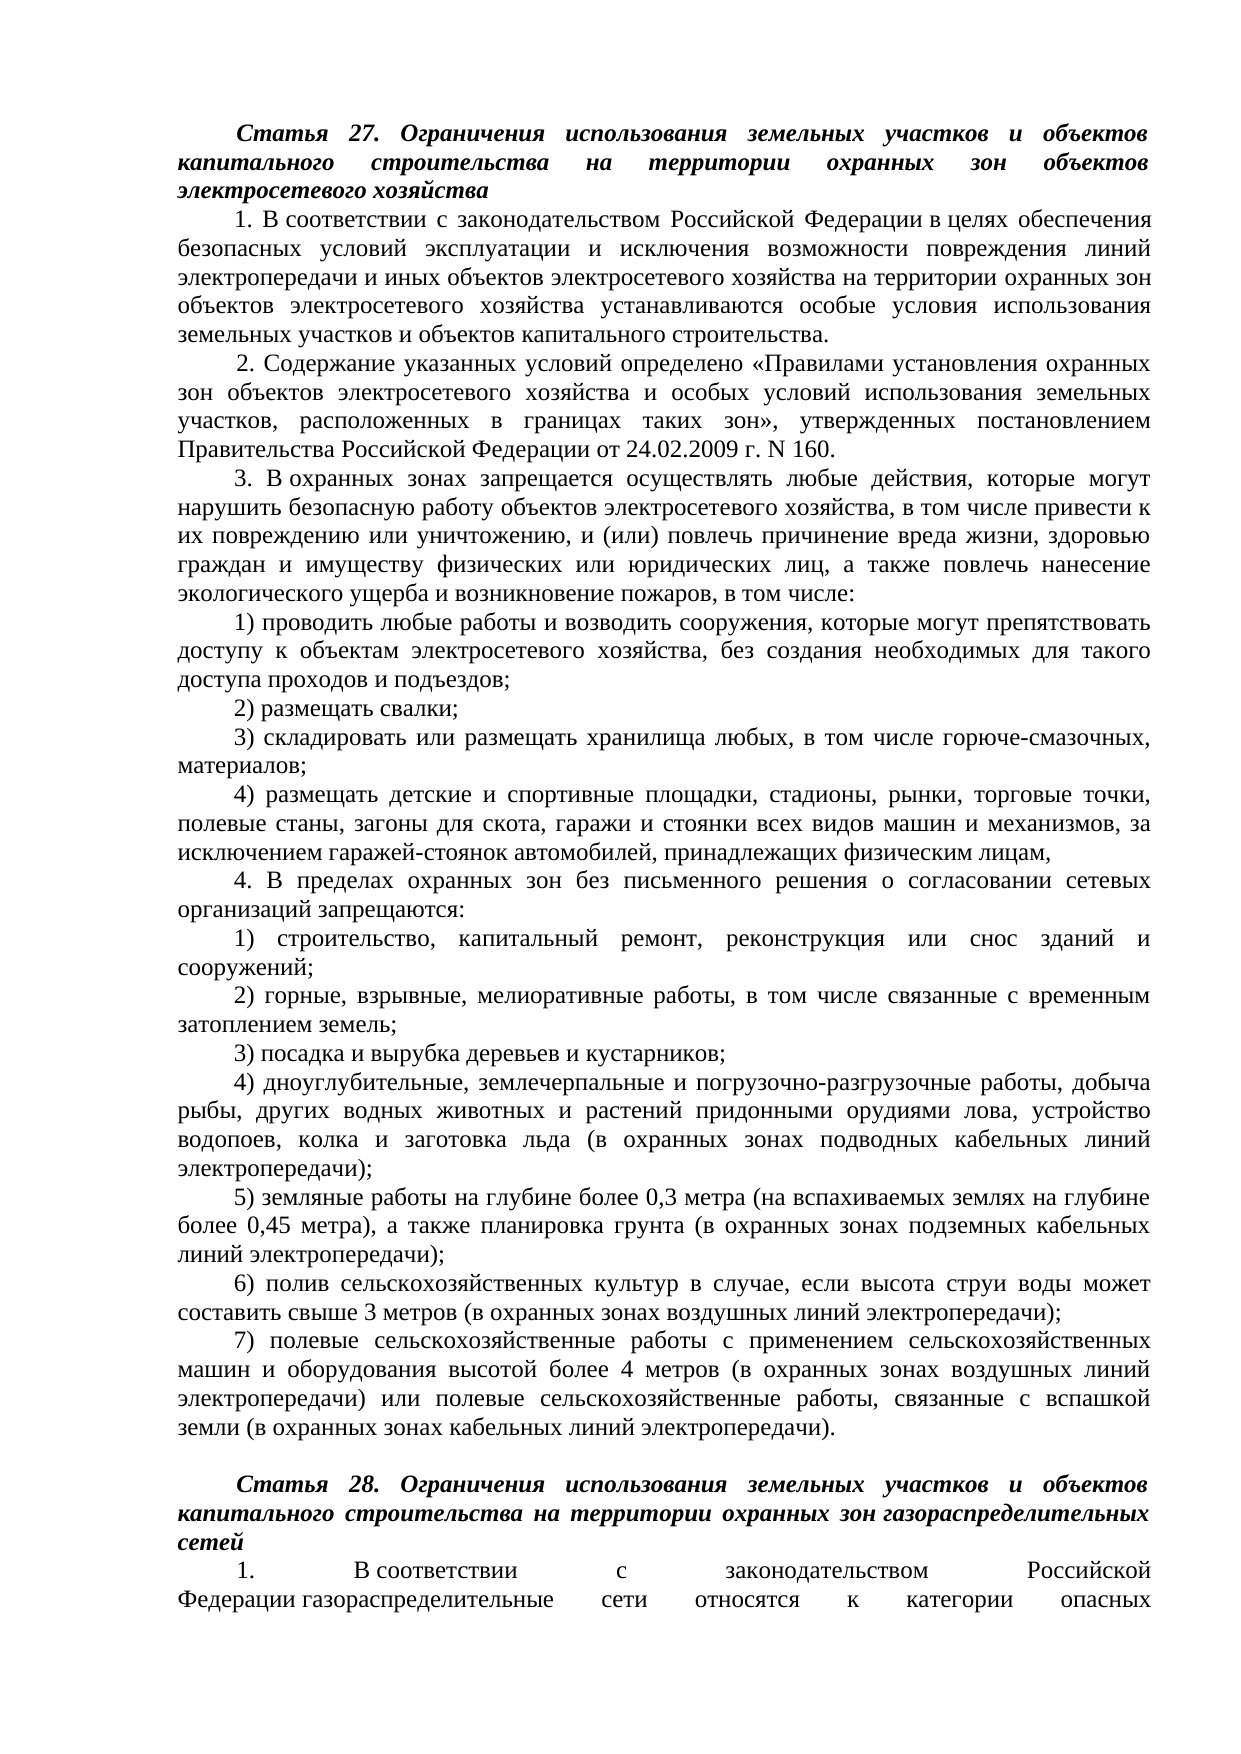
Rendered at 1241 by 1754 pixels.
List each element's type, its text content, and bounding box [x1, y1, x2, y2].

text 3) посадка и вырубка деревьев и кустарников; [177, 1038, 1152, 1067]
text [177, 1556, 1152, 1613]
text 2. Содержание указанных условий определено «Правилами установления охранных зон объектов электросетевого хозяйства и особых условий использования земельных участков, расположенных в границах таких зон», утвержденных постановлением Правительства Российской Федерации от 24.02.2009 г. N 160. [177, 348, 1152, 463]
text 7) полевые сельскохозяйственные работы с применением сельскохозяйственных машин и оборудования высотой более 4 метров (в охранных зонах воздушных линий электропередачи) или полевые сельскохозяйственные работы, связанные с вспашкой земли (в охранных зонах кабельных линий электропередачи). [177, 1326, 1152, 1441]
text 2) размещать свалки; [177, 693, 1152, 722]
text 5) земляные работы на глубине более 0,3 метра (на вспахиваемых землях на глубине более 0,45 метра), а также планировка грунта (в охранных зонах подземных кабельных линий электропередачи); [177, 1182, 1152, 1268]
text 2) горные, взрывные, мелиоративные работы, в том числе связанные с временным затоплением земель; [177, 981, 1152, 1038]
text 4) дноуглубительные, землечерпальные и погрузочно-разгрузочные работы, добыча рыбы, других водных животных и растений придонными орудиями лова, устройство водопоев, колка и заготовка льда (в охранных зонах подводных кабельных линий электропередачи); [177, 1067, 1152, 1182]
text 1. В соответствии с законодательством Российской Федерации в целях обеспечения безопасных условий эксплуатации и исключения возможности повреждения линий электропередачи и иных объектов электросетевого хозяйства на территории охранных зон объектов электросетевого хозяйства устанавливаются особые условия использования земельных участков и объектов капитального строительства. [177, 204, 1152, 348]
text Статья 28. Ограничения использования земельных участков и объектов капитального строительства на территории охранных зон газораспределительных сетей [177, 1469, 1152, 1556]
text 4. В пределах охранных зон без письменного решения о согласовании сетевых организаций запрещаются: [177, 866, 1152, 923]
text 3. В охранных зонах запрещается осуществлять любые действия, которые могут нарушить безопасную работу объектов электросетевого хозяйства, в том числе привести к их повреждению или уничтожению, и (или) повлечь причинение вреда жизни, здоровью граждан и имуществу физических или юридических лиц, а также повлечь нанесение экологического ущерба и возникновение пожаров, в том числе: [177, 463, 1152, 607]
text 4) размещать детские и спортивные площадки, стадионы, рынки, торговые точки, полевые станы, загоны для скота, гаражи и стоянки всех видов машин и механизмов, за исключением гаражей-стоянок автомобилей, принадлежащих физическим лицам, [177, 779, 1152, 866]
text 1) строительство, капитальный ремонт, реконструкция или снос зданий и сооружений; [177, 923, 1152, 981]
text Статья 27. Ограничения использования земельных участков и объектов капитального строительства на территории охранных зон объектов электросетевого хозяйства [177, 118, 1152, 204]
text 3) складировать или размещать хранилища любых, в том числе горюче-смазочных, материалов; [177, 722, 1152, 779]
text 1) проводить любые работы и возводить сооружения, которые могут препятствовать доступу к объектам электросетевого хозяйства, без создания необходимых для такого доступа проходов и подъездов; [177, 607, 1152, 693]
text 6) полив сельскохозяйственных культур в случае, если высота струи воды может составить свыше 3 метров (в охранных зонах воздушных линий электропередачи); [177, 1268, 1152, 1326]
